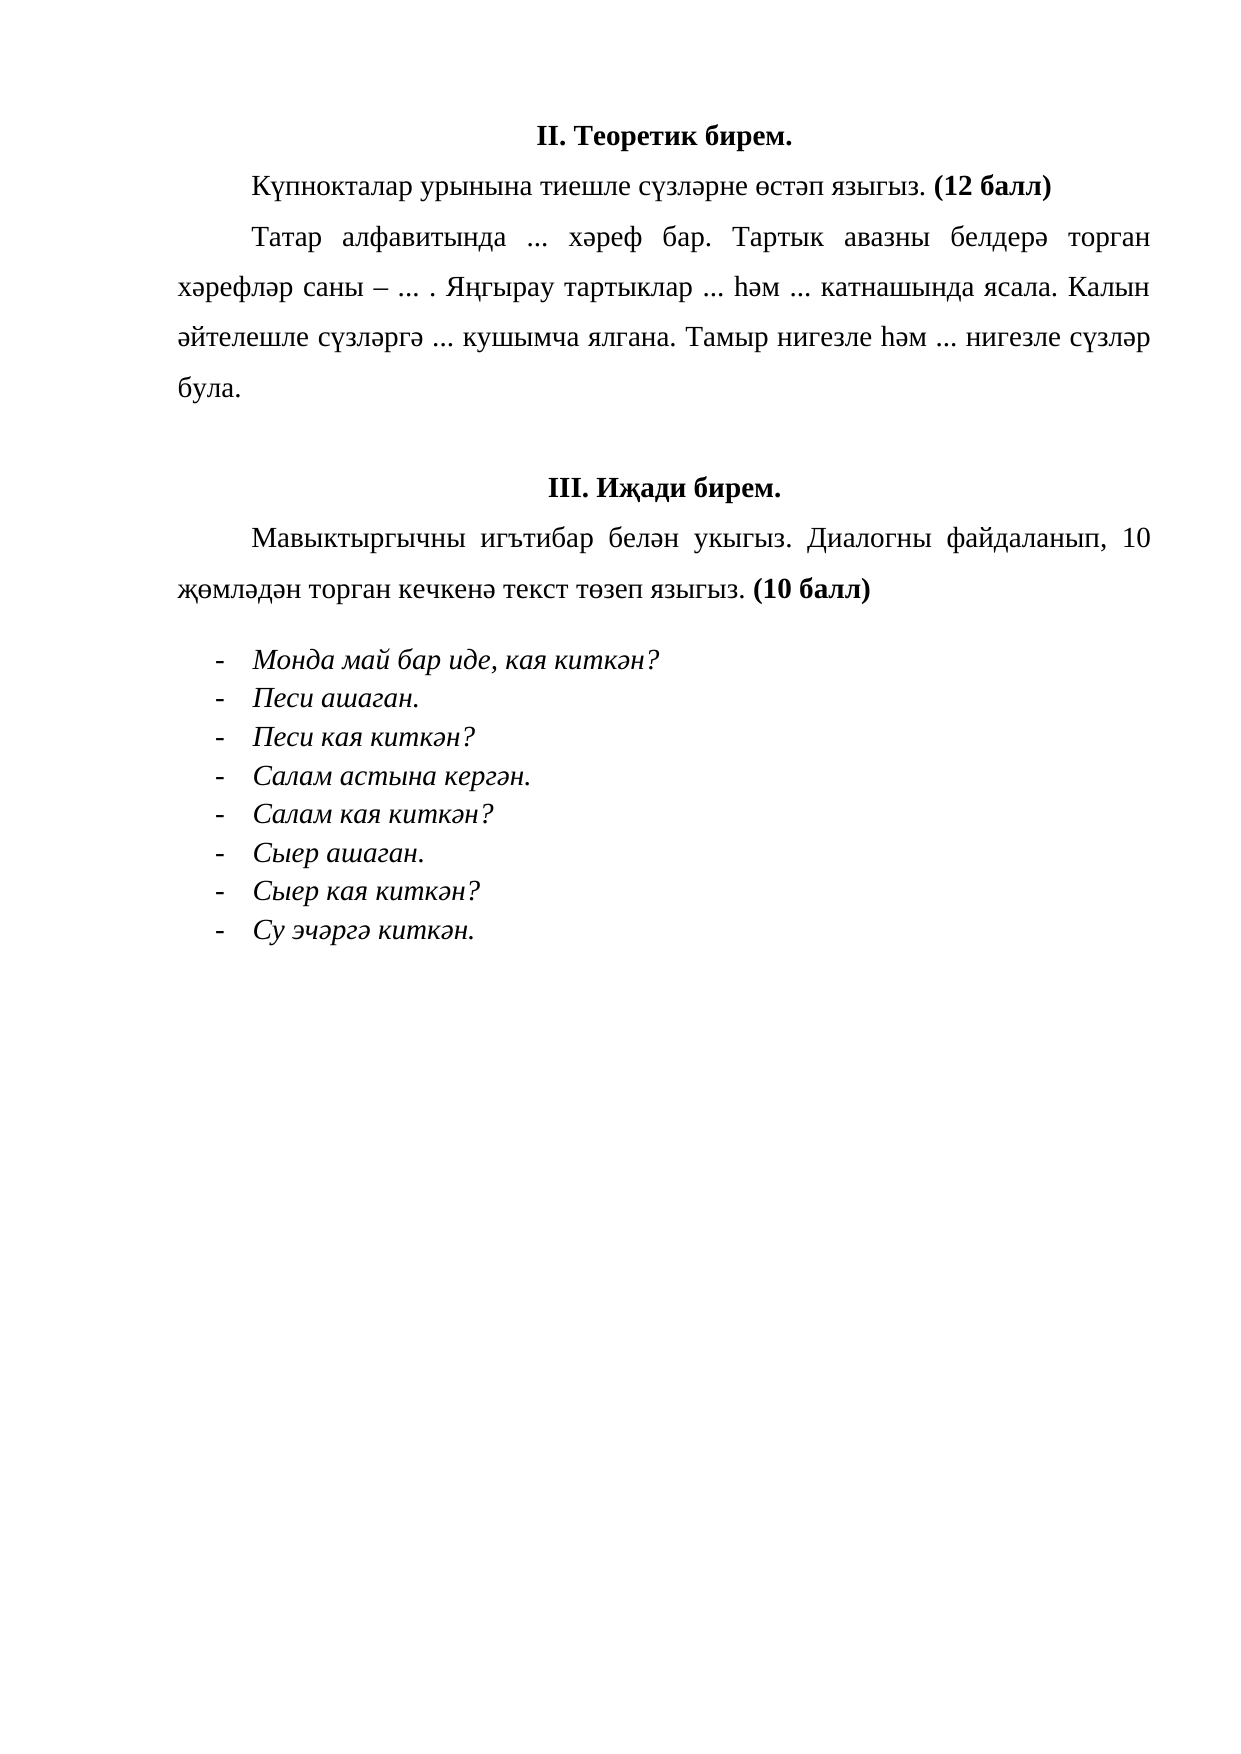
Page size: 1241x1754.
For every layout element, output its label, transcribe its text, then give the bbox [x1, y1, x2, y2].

text Татар алфавитында ... хәреф бар. Тартык авазны белдерә торган хәрефләр саны – ... . Яңгырау тартыклар ... һәм ... катнашында ясала. Калын әйтелешле сүзләргә ... кушымча ялгана. Тамыр нигезле һәм ... нигезле сүзләр була. [177, 219, 1152, 403]
list Песи кая киткән? [215, 719, 1152, 753]
text Мавыктыргычны игътибар белән укыгыз. Диалогны файдаланып, 10 җөмләдән торган кечкенә текст төзеп языгыз. (10 балл) [177, 521, 1152, 604]
text III. Иҗади бирем. [177, 470, 1152, 504]
text II. Теоретик бирем. [177, 118, 1152, 152]
list Монда май бар иде, кая киткән? [215, 642, 1152, 676]
list Салам кая киткән? [215, 796, 1152, 830]
text Күпнокталар урынына тиешле сүзләрне өстәп языгыз. (12 балл) [177, 168, 1152, 202]
list Песи ашаган. [215, 681, 1152, 714]
list Сыер ашаган. [215, 835, 1152, 868]
list Су эчәргә киткән. [215, 912, 1152, 945]
list Сыер кая киткән? [215, 873, 1152, 907]
list Салам астына кергән. [215, 758, 1152, 791]
